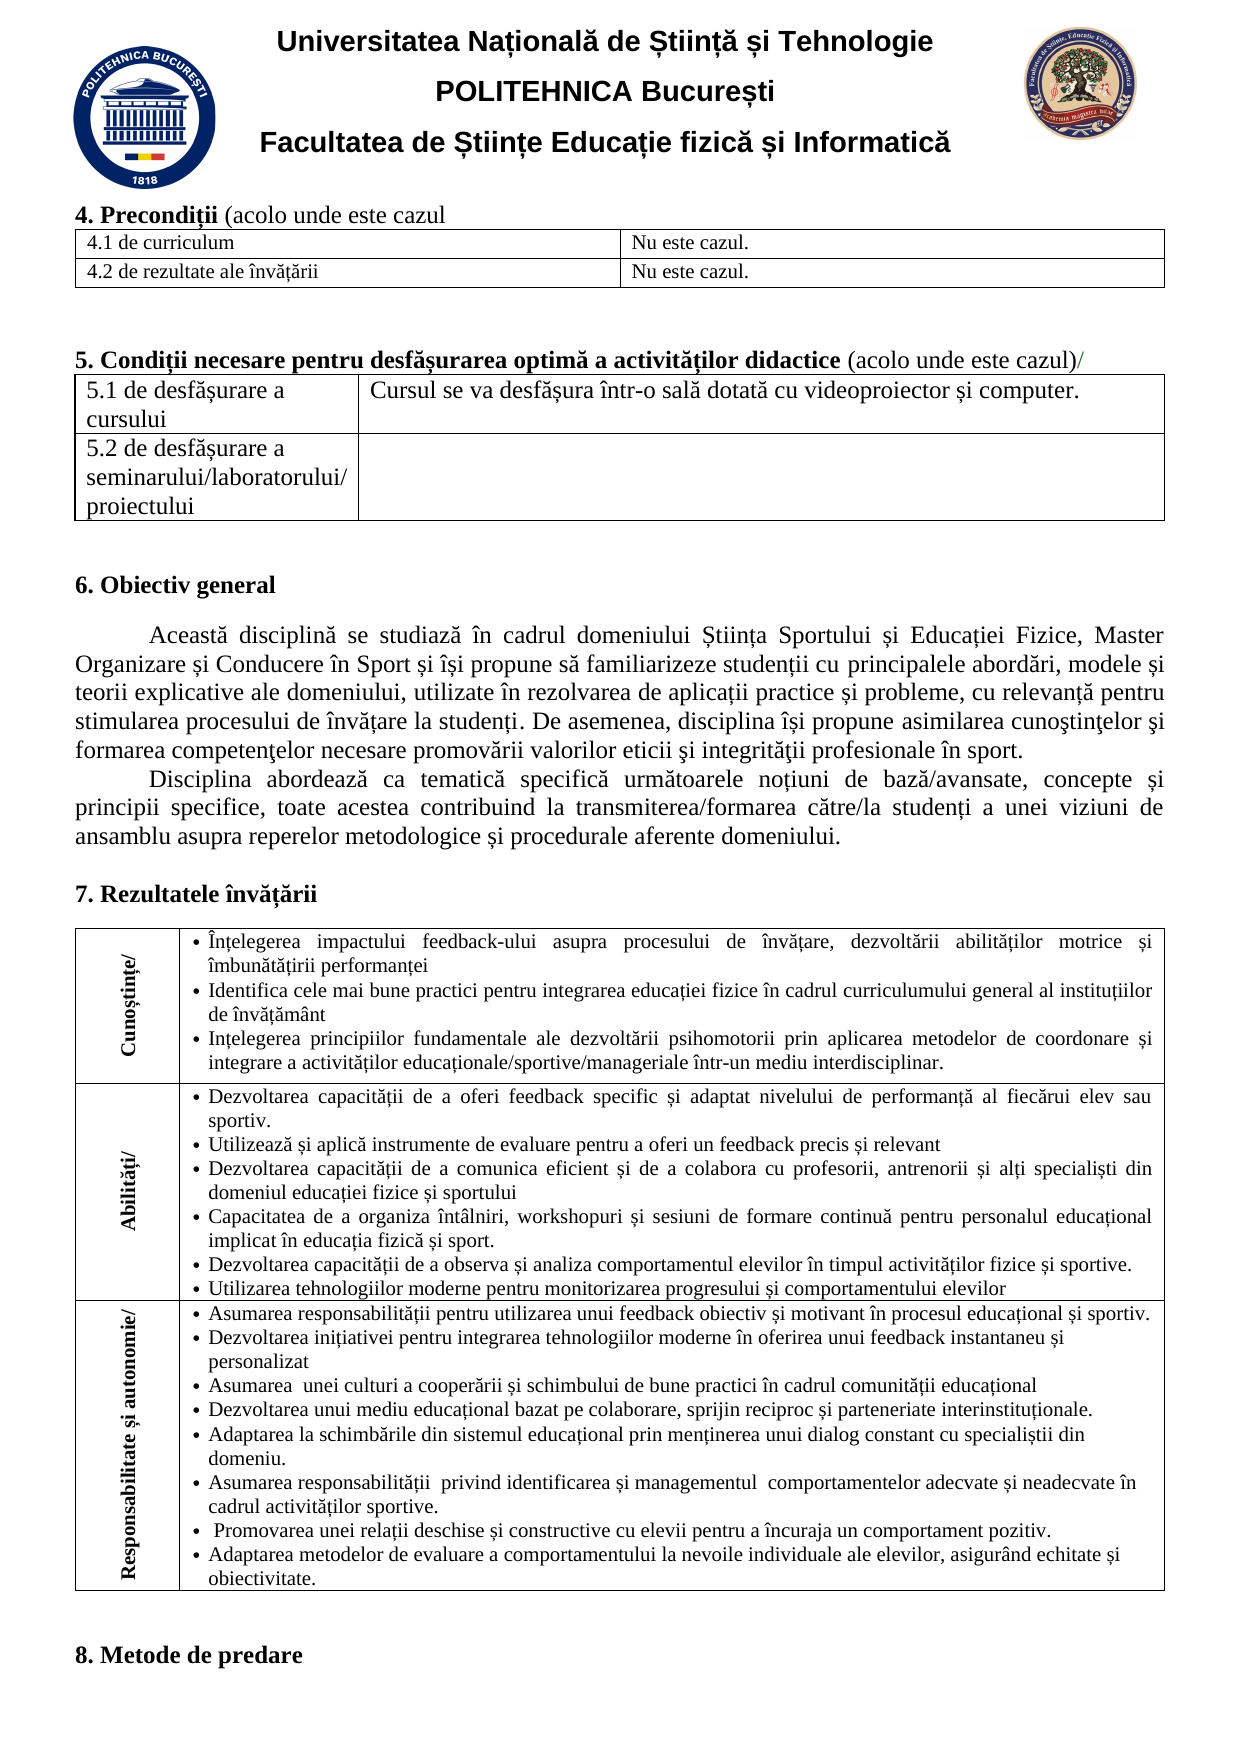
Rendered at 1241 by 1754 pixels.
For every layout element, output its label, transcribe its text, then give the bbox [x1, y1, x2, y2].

table_cell Asumarea responsabilității pentru utilizarea unui feedback obiectiv și motivant în procesul educațional și sportiv. Dezvoltarea inițiativei pentru integrarea tehnologiilor moderne în oferirea unui feedback instantaneu și personalizat Asumarea unei culturi a cooperării și schimbului de bune practici în cadrul comunității educațional Dezvoltarea unui mediu educațional bazat pe colaborare, sprijin reciproc și parteneriate interinstituționale. Adaptarea la schimbările din sistemul educațional prin menținerea unui dialog constant cu specialiștii din domeniu. Asumarea responsabilității privind identificarea și managementul comportamentelor adecvate și neadecvate în cadrul activităților sportive. Promovarea unei relații deschise și constructive cu elevii pentru a încuraja un comportament pozitiv. Adaptarea metodelor de evaluare a comportamentului la nevoile individuale ale elevilor, asigurând echitate și obiectivitate. [180, 1301, 1164, 1590]
table_header 5.1 de desfășurare a cursului [76, 375, 358, 432]
table_cell Nu este cazul. [621, 259, 1164, 287]
table_header Înțelegerea impactului feedback-ului asupra procesului de învățare, dezvoltării abilităților motrice și îmbunătățirii performanței Identifica cele mai bune practici pentru integrarea educației fizice în cadrul curriculumului general al instituțiilor de învățământ Ințelegerea principiilor fundamentale ale dezvoltării psihomotorii prin aplicarea metodelor de coordonare și integrare a activităților educaționale/sportive/manageriale într-un mediu interdisciplinar. [180, 929, 1164, 1082]
picture [1023, 27, 1138, 141]
text Disciplina abordează ca tematică specifică următoarele noțiuni de bază/avansate, concepte și principii specifice, toate acestea contribuind la transmiterea/formarea către/la studenți a unei viziuni de ansamblu asupra reperelor metodologice și procedurale aferente domeniului. [75, 764, 1165, 850]
table_cell [359, 434, 1164, 520]
table_header 4.1 de curriculum [76, 230, 620, 258]
table_header Cursul se va desfășura într-o sală dotată cu videoproiector și computer. [359, 375, 1164, 432]
table_cell 4.2 de rezultate ale învățării [76, 259, 620, 287]
text 4. Precondiții (acolo unde este cazul [75, 200, 1165, 229]
table_cell Responsabilitate și autonomie/ [76, 1301, 179, 1590]
table_cell Dezvoltarea capacității de a oferi feedback specific și adaptat nivelului de performanță al fiecărui elev sau sportiv. Utilizează și aplică instrumente de evaluare pentru a oferi un feedback precis și relevant Dezvoltarea capacității de a comunica eficient și de a colabora cu profesorii, antrenorii și alți specialiști din domeniul educației fizice și sportului Capacitatea de a organiza întâlniri, workshopuri și sesiuni de formare continuă pentru personalul educațional implicat în educația fizică și sport. Dezvoltarea capacității de a observa și analiza comportamentul elevilor în timpul activităților fizice și sportive. Utilizarea tehnologiilor moderne pentru monitorizarea progresului și comportamentului elevilor [180, 1084, 1164, 1300]
text 8. Metode de predare [75, 1641, 1165, 1669]
table_cell 5.2 de desfășurare a seminarului/laboratorului/ proiectului [76, 434, 358, 520]
table_header Cunoștințe/ [76, 929, 179, 1082]
text 5. Condiții necesare pentru desfășurarea optimă a activităților didactice (acolo unde este cazul)/ [75, 345, 1165, 374]
text 6. Obiectiv general [75, 570, 1165, 599]
picture [73, 46, 216, 189]
text 7. Rezultatele învățării [75, 879, 1165, 907]
text Această disciplină se studiază în cadrul domeniului Știința Sportului și Educației Fizice, Master Organizare și Conducere în Sport și își propune să familiarizeze studenții cu principalele abordări, modele și teorii explicative ale domeniului, utilizate în rezolvarea de aplicații practice și probleme, cu relevanță pentru stimularea procesului de învățare la studenți. De asemenea, disciplina își propune asimilarea cunoştinţelor şi formarea competenţelor necesare promovării valorilor eticii şi integrităţii profesionale în sport. [75, 620, 1165, 764]
table_cell Abilități/ [76, 1084, 179, 1300]
table_header Nu este cazul. [621, 230, 1164, 258]
